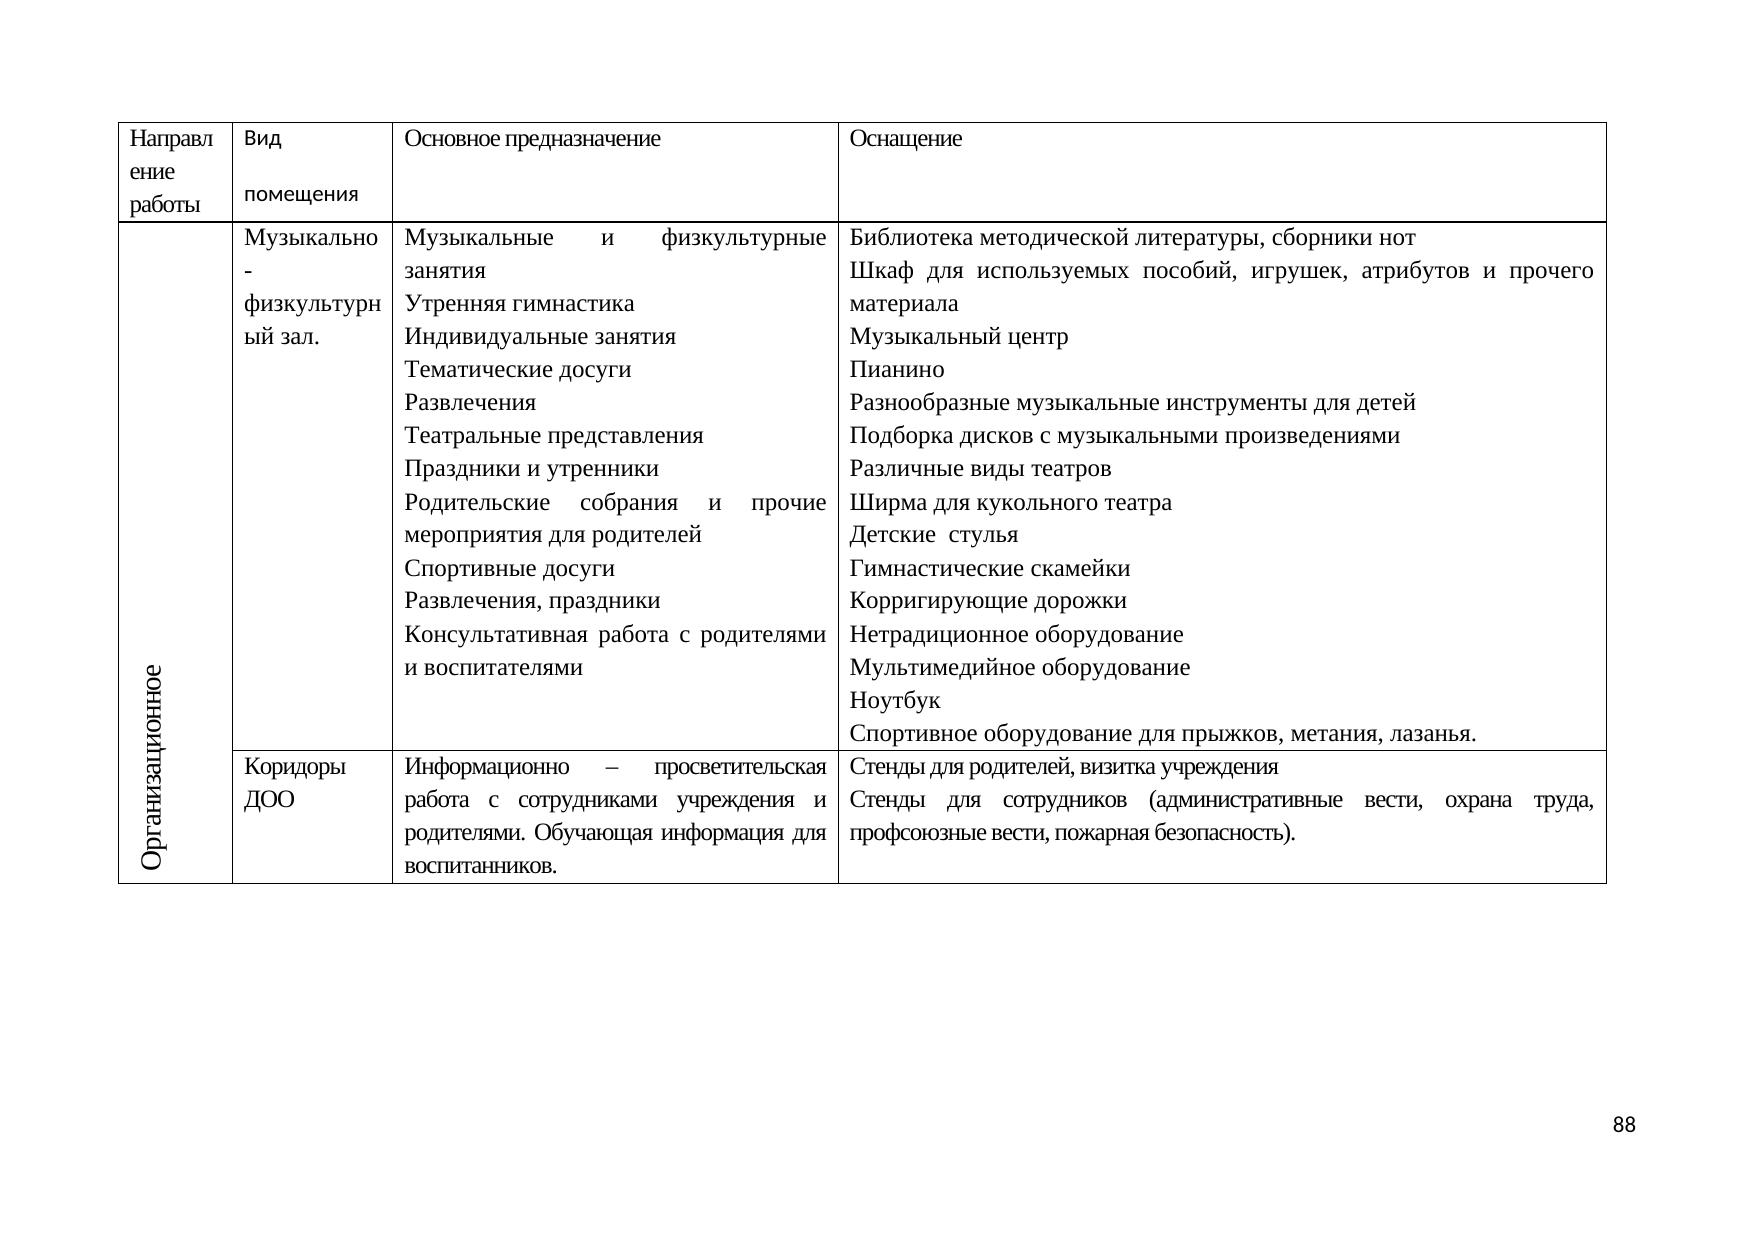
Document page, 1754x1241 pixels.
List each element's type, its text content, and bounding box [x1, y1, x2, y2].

table_header Оснащение [839, 123, 1606, 221]
table_header Основное предназначение [393, 123, 838, 221]
table_cell Организационное [119, 223, 232, 883]
table_cell Библиотека методической литературы, сборники нот Шкаф для используемых пособий, игрушек, атрибутов и прочего материала Музыкальный центр Пианино Разнообразные музыкальные инструменты для детей Подборка дисков с музыкальными произведениями Различные виды театров Ширма для кукольного театра Детские стулья Гимнастические скамейки Корригирующие дорожки Нетрадиционное оборудование Мультимедийное оборудование Ноутбук Спортивное оборудование для прыжков, метания, лазанья. [839, 223, 1606, 750]
table_cell Музыкальные и физкультурные занятия Утренняя гимнастика Индивидуальные занятия Тематические досуги Развлечения Театральные представления Праздники и утренники Родительские собрания и прочие мероприятия для родителей Спортивные досуги Развлечения, праздники Консультативная работа с родителями и воспитателями [393, 223, 838, 750]
table_cell Музыкально-физкультурный зал. [233, 223, 392, 750]
table_header Вид помещения [233, 123, 392, 221]
table_header Направление работы [119, 123, 232, 221]
table_cell Стенды для родителей, визитка учреждения Стенды для сотрудников (административные вести, охрана труда, профсоюзные вести, пожарная безопасность). [839, 751, 1606, 883]
table_cell Информационно – просветительская работа с сотрудниками учреждения и родителями. Обучающая информация для воспитанников. [393, 751, 838, 883]
table_cell Коридоры ДОО [233, 751, 392, 883]
